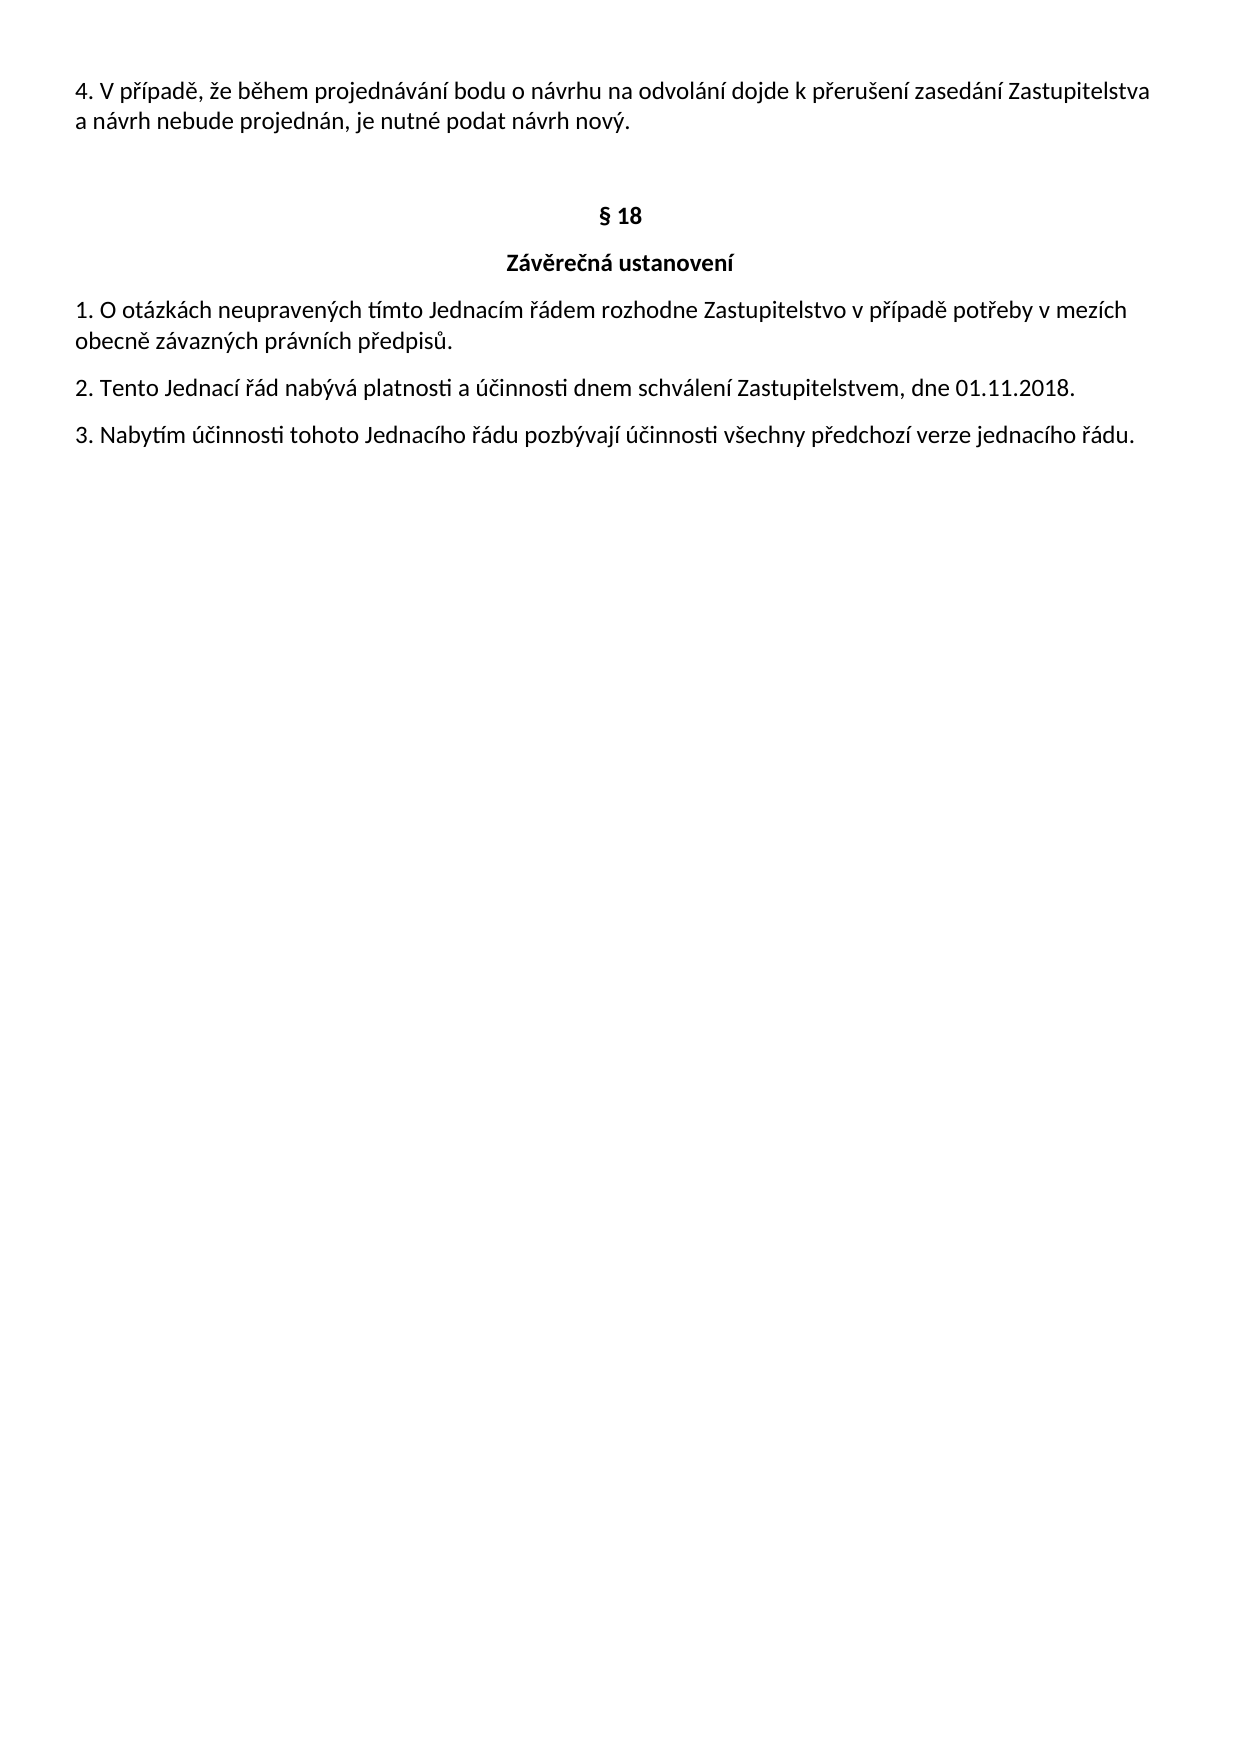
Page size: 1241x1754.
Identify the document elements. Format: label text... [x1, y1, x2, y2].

text Závěrečná ustanovení [75, 247, 1165, 278]
text 2. Tento Jednací řád nabývá platnosti a účinnosti dnem schválení Zastupitelstvem, dne 01.11.2018. [75, 372, 1165, 402]
text § 18 [75, 200, 1165, 230]
text 1. O otázkách neupravených tímto Jednacím řádem rozhodne Zastupitelstvo v případě potřeby v mezích obecně závazných právních předpisů. [75, 294, 1165, 355]
text 3. Nabytím účinnosti tohoto Jednacího řádu pozbývají účinnosti všechny předchozí verze jednacího řádu. [75, 419, 1165, 450]
text 4. V případě, že během projednávání bodu o návrhu na odvolání dojde k přerušení zasedání Zastupitelstva a návrh nebude projednán, je nutné podat návrh nový. [75, 75, 1165, 136]
